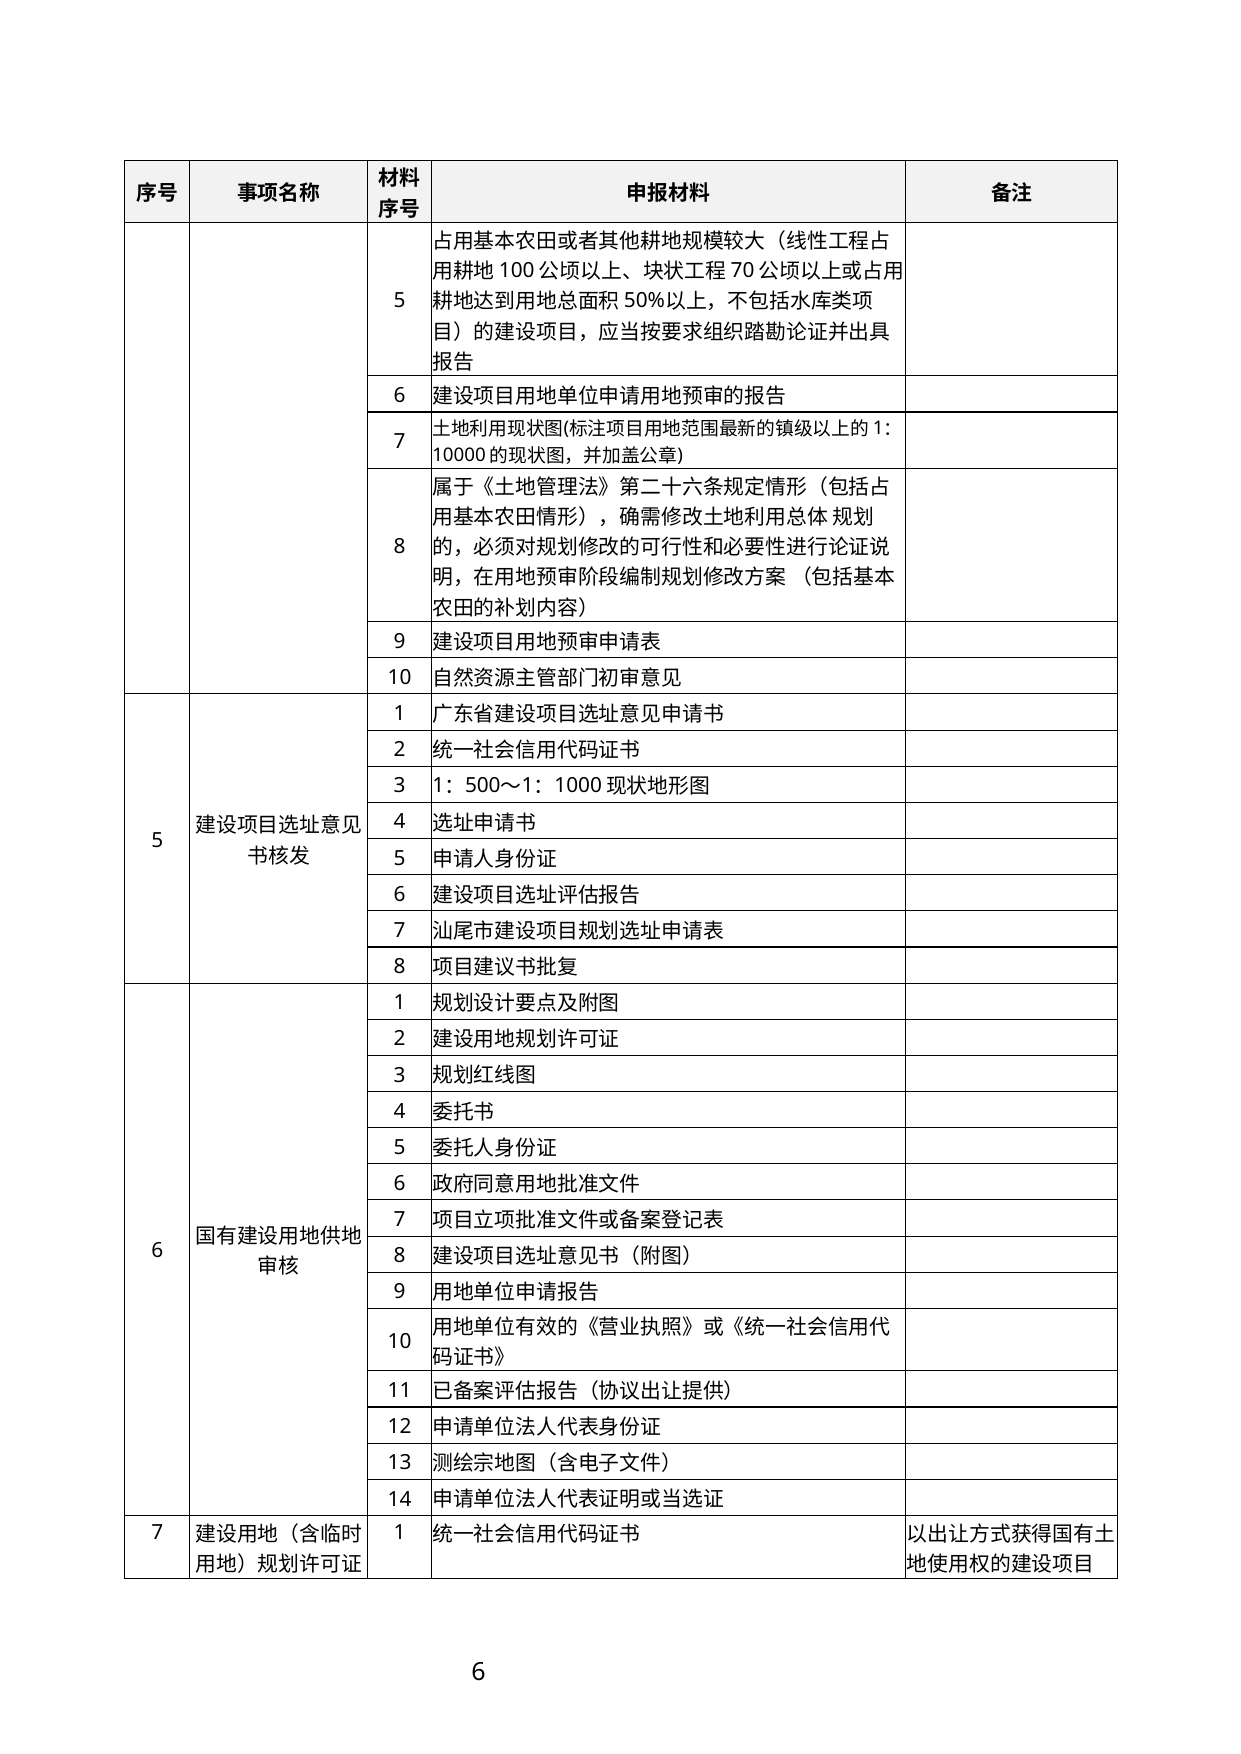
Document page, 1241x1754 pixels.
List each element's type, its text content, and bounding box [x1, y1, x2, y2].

table_header 申报材料 [432, 161, 905, 222]
table_cell 9 [368, 1273, 431, 1308]
table_cell [906, 1408, 1117, 1443]
table_cell 占用基本农田或者其他耕地规模较大（线性工程占用耕地100公顷以上、块状工程70公顷以上或占用耕地达到用地总面积50%以上，不包括水库类项目）的建设项目，应当按要求组织踏勘论证并出具报告 [432, 223, 905, 375]
table_cell [906, 469, 1117, 621]
table_cell 8 [368, 948, 431, 982]
table_cell 建设项目用地单位申请用地预审的报告 [432, 376, 905, 411]
table_cell 8 [368, 469, 431, 621]
table_header 序号 [125, 161, 189, 222]
table_cell 建设用地规划许可证 [432, 1020, 905, 1055]
table_cell [906, 875, 1117, 910]
table_cell 自然资源主管部门初审意见 [432, 658, 905, 693]
table_cell 1：500～1：1000现状地形图 [432, 767, 905, 802]
table_cell 属于《土地管理法》第二十六条规定情形（包括占用基本农田情形），确需修改土地利用总体 规划的，必须对规划修改的可行性和必要性进行论证说明，在用地预审阶段编制规划修改方案 （包括基本农田的补划内容） [432, 469, 905, 621]
table_cell 6 [125, 984, 189, 1515]
table_cell 政府同意用地批准文件 [432, 1164, 905, 1199]
table_cell 统一社会信用代码证书 [432, 1516, 905, 1577]
table_cell 汕尾市建设项目规划选址申请表 [432, 911, 905, 946]
table_cell 统一社会信用代码证书 [432, 731, 905, 766]
table_cell 选址申请书 [432, 803, 905, 838]
table_cell 委托人身份证 [432, 1128, 905, 1163]
table_cell 3 [368, 1056, 431, 1091]
table_cell 5 [368, 223, 431, 375]
table_cell 规划设计要点及附图 [432, 984, 905, 1019]
table_cell 12 [368, 1408, 431, 1443]
table_cell 6 [368, 875, 431, 910]
table_cell 6 [368, 1164, 431, 1199]
table_cell 7 [368, 1200, 431, 1236]
table_cell [906, 413, 1117, 468]
table_cell [906, 839, 1117, 874]
table_cell 3 [368, 767, 431, 802]
table_cell 建设项目选址意见书（附图） [432, 1237, 905, 1272]
table_cell 13 [368, 1444, 431, 1479]
table_cell [906, 1273, 1117, 1308]
table_header 事项名称 [190, 161, 367, 222]
table_cell [906, 694, 1117, 729]
table_cell 申请单位法人代表身份证 [432, 1408, 905, 1443]
table_cell 项目立项批准文件或备案登记表 [432, 1200, 905, 1236]
table_cell [906, 731, 1117, 766]
table_cell [906, 1128, 1117, 1163]
table_cell 5 [368, 1128, 431, 1163]
table_cell 建设项目用地预审申请表 [432, 622, 905, 657]
table_cell 1 [368, 694, 431, 729]
table_cell [906, 948, 1117, 982]
table_cell 8 [368, 1237, 431, 1272]
table_cell [906, 1056, 1117, 1091]
table_cell 土地利用现状图(标注项目用地范围最新的镇级以上的1：10000的现状图，并加盖公章) [432, 413, 905, 468]
table_cell [906, 658, 1117, 693]
table_cell 2 [368, 731, 431, 766]
table_cell 规划红线图 [432, 1056, 905, 1091]
table_cell [906, 984, 1117, 1019]
table_cell 9 [368, 622, 431, 657]
table_cell [906, 1164, 1117, 1199]
table_cell 申请单位法人代表证明或当选证 [432, 1480, 905, 1515]
table_cell 1 [368, 1516, 431, 1577]
table_cell 以出让方式获得国有土地使用权的建设项目 [906, 1516, 1117, 1577]
table_header 材料序号 [368, 161, 431, 222]
table_cell 项目建议书批复 [432, 948, 905, 982]
table_cell 14 [368, 1480, 431, 1515]
table_cell [906, 1237, 1117, 1272]
table_header 备注 [906, 161, 1117, 222]
table_cell [906, 1480, 1117, 1515]
table_cell 7 [368, 413, 431, 468]
table_cell 4 [368, 803, 431, 838]
table_cell 7 [125, 1516, 189, 1577]
table_cell 11 [368, 1371, 431, 1406]
table_cell 10 [368, 1309, 431, 1370]
table_cell [906, 1371, 1117, 1406]
table_cell 4 [368, 1092, 431, 1127]
table_cell [906, 622, 1117, 657]
table_cell 已备案评估报告（协议出让提供） [432, 1371, 905, 1406]
table_cell 广东省建设项目选址意见申请书 [432, 694, 905, 729]
table_cell 用地单位有效的《营业执照》或《统一社会信用代码证书》 [432, 1309, 905, 1370]
table_cell [906, 376, 1117, 411]
table_cell 1 [368, 984, 431, 1019]
table_cell 用地单位申请报告 [432, 1273, 905, 1308]
table_cell [906, 1020, 1117, 1055]
table_cell [906, 223, 1117, 375]
table_cell 测绘宗地图（含电子文件） [432, 1444, 905, 1479]
table_cell 5 [125, 694, 189, 982]
table_cell 建设项目选址意见书核发 [190, 694, 367, 982]
table_cell 建设项目选址评估报告 [432, 875, 905, 910]
table_cell 申请人身份证 [432, 839, 905, 874]
table_cell [906, 1092, 1117, 1127]
table_cell 国有建设用地供地审核 [190, 984, 367, 1515]
table_cell [906, 767, 1117, 802]
table_cell [906, 803, 1117, 838]
table_cell 10 [368, 658, 431, 693]
table_cell 7 [368, 911, 431, 946]
table_cell 建设用地（含临时用地）规划许可证核发 [190, 1516, 367, 1577]
table_cell [906, 1200, 1117, 1236]
table_cell 委托书 [432, 1092, 905, 1127]
table_cell [906, 1444, 1117, 1479]
table_cell 6 [368, 376, 431, 411]
table_cell [906, 911, 1117, 946]
table_cell [906, 1309, 1117, 1370]
table_cell 2 [368, 1020, 431, 1055]
table_cell 5 [368, 839, 431, 874]
